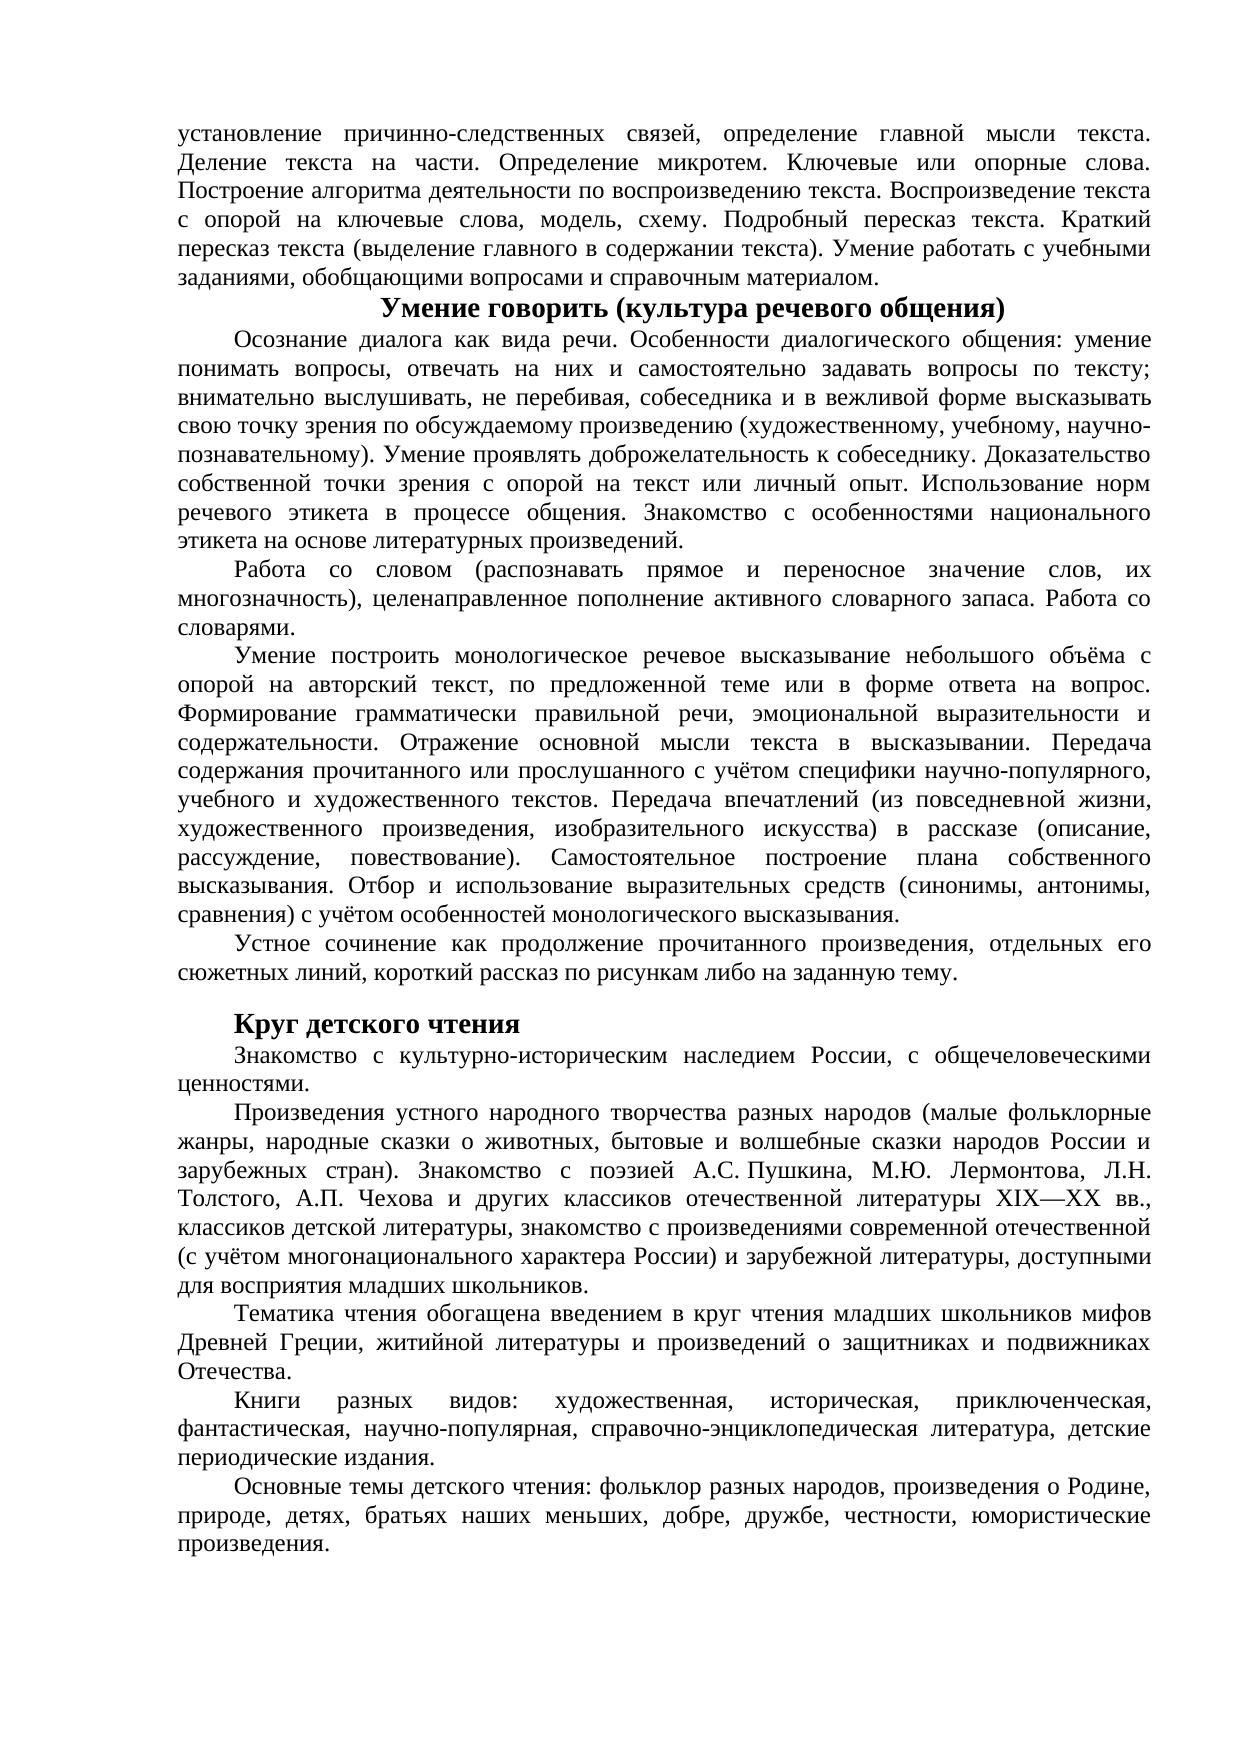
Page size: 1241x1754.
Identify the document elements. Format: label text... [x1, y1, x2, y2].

text Работа со словом (распознавать прямое и переносное значение слов, их многозначность), целенаправленное пополнение активного словарного запаса. Работа со словарями. [177, 554, 1152, 640]
text Умение говорить (культура речевого общения) [177, 291, 1152, 324]
text Тематика чтения обогащена введением в круг чтения младших школьников мифов Древней Греции, житийной литературы и произведений о защитниках и подвижниках Отечества. [177, 1298, 1152, 1385]
text Произведения устного народного творчества разных народов (малые фольклорные жанры, народные сказки о животных, бытовые и волшебные сказки народов России и зарубежных стран). Знакомство с поэзией А.С. Пушкина, М.Ю. Лермонтова, Л.Н. Толстого, А.П. Чехова и других классиков отечественной литературы XIX—XX вв., классиков детской литературы, знакомство с произведениями современной отечественной (с учётом многонационального характера России) и зарубежной литературы, доступными для восприятия младших школьников. [177, 1097, 1152, 1298]
text Основные темы детского чтения: фольклор разных народов, произведения о Родине, природе, детях, братьях наших меньших, добре, дружбе, честности, юмористические произведения. [177, 1471, 1152, 1557]
text Книги разных видов: художественная, историческая, приключенческая, фантастическая, научно-популярная, справочно-энциклопедическая литература, детские периодические издания. [177, 1385, 1152, 1471]
text Знакомство с культурно-историческим наследием России, с общечеловеческими ценностями. [177, 1040, 1152, 1097]
text Круг детского чтения [177, 1006, 1152, 1040]
text Умение построить монологическое речевое высказывание небольшого объёма с опорой на авторский текст, по предложенной теме или в форме ответа на вопрос. Формирование грамматически правильной речи, эмоциональной выразительности и содержательности. Отражение основной мысли текста в высказывании. Передача содержания прочитанного или прослушанного с учётом специфики научно-популярного, учебного и художественного текстов. Передача впечатлений (из повседневной жизни, художественного произведения, изобразительного искусства) в рассказе (описание, рассуждение, повествование). Самостоятельное построение плана собственного высказывания. Отбор и использование выразительных средств (синонимы, антонимы, сравнения) с учётом особенностей монологического высказывания. [177, 640, 1152, 928]
text Осознание диалога как вида речи. Особенности диалогического общения: умение понимать вопросы, отвечать на них и самостоятельно задавать вопросы по тексту; внимательно выслушивать, не перебивая, собеседника и в вежливой форме высказывать свою точку зрения по обсуждаемому произведению (художественному, учебному, научно-познавательному). Умение проявлять доброжелательность к собеседнику. Доказательство собственной точки зрения с опорой на текст или личный опыт. Использование норм речевого этикета в процессе общения. Знакомство с особенностями национального этикета на основе литературных произведений. [177, 324, 1152, 554]
text Устное сочинение как продолжение прочитанного произведения, отдельных его сюжетных линий, короткий рассказ по рисункам либо на заданную тему. [177, 928, 1152, 985]
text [177, 118, 1152, 291]
